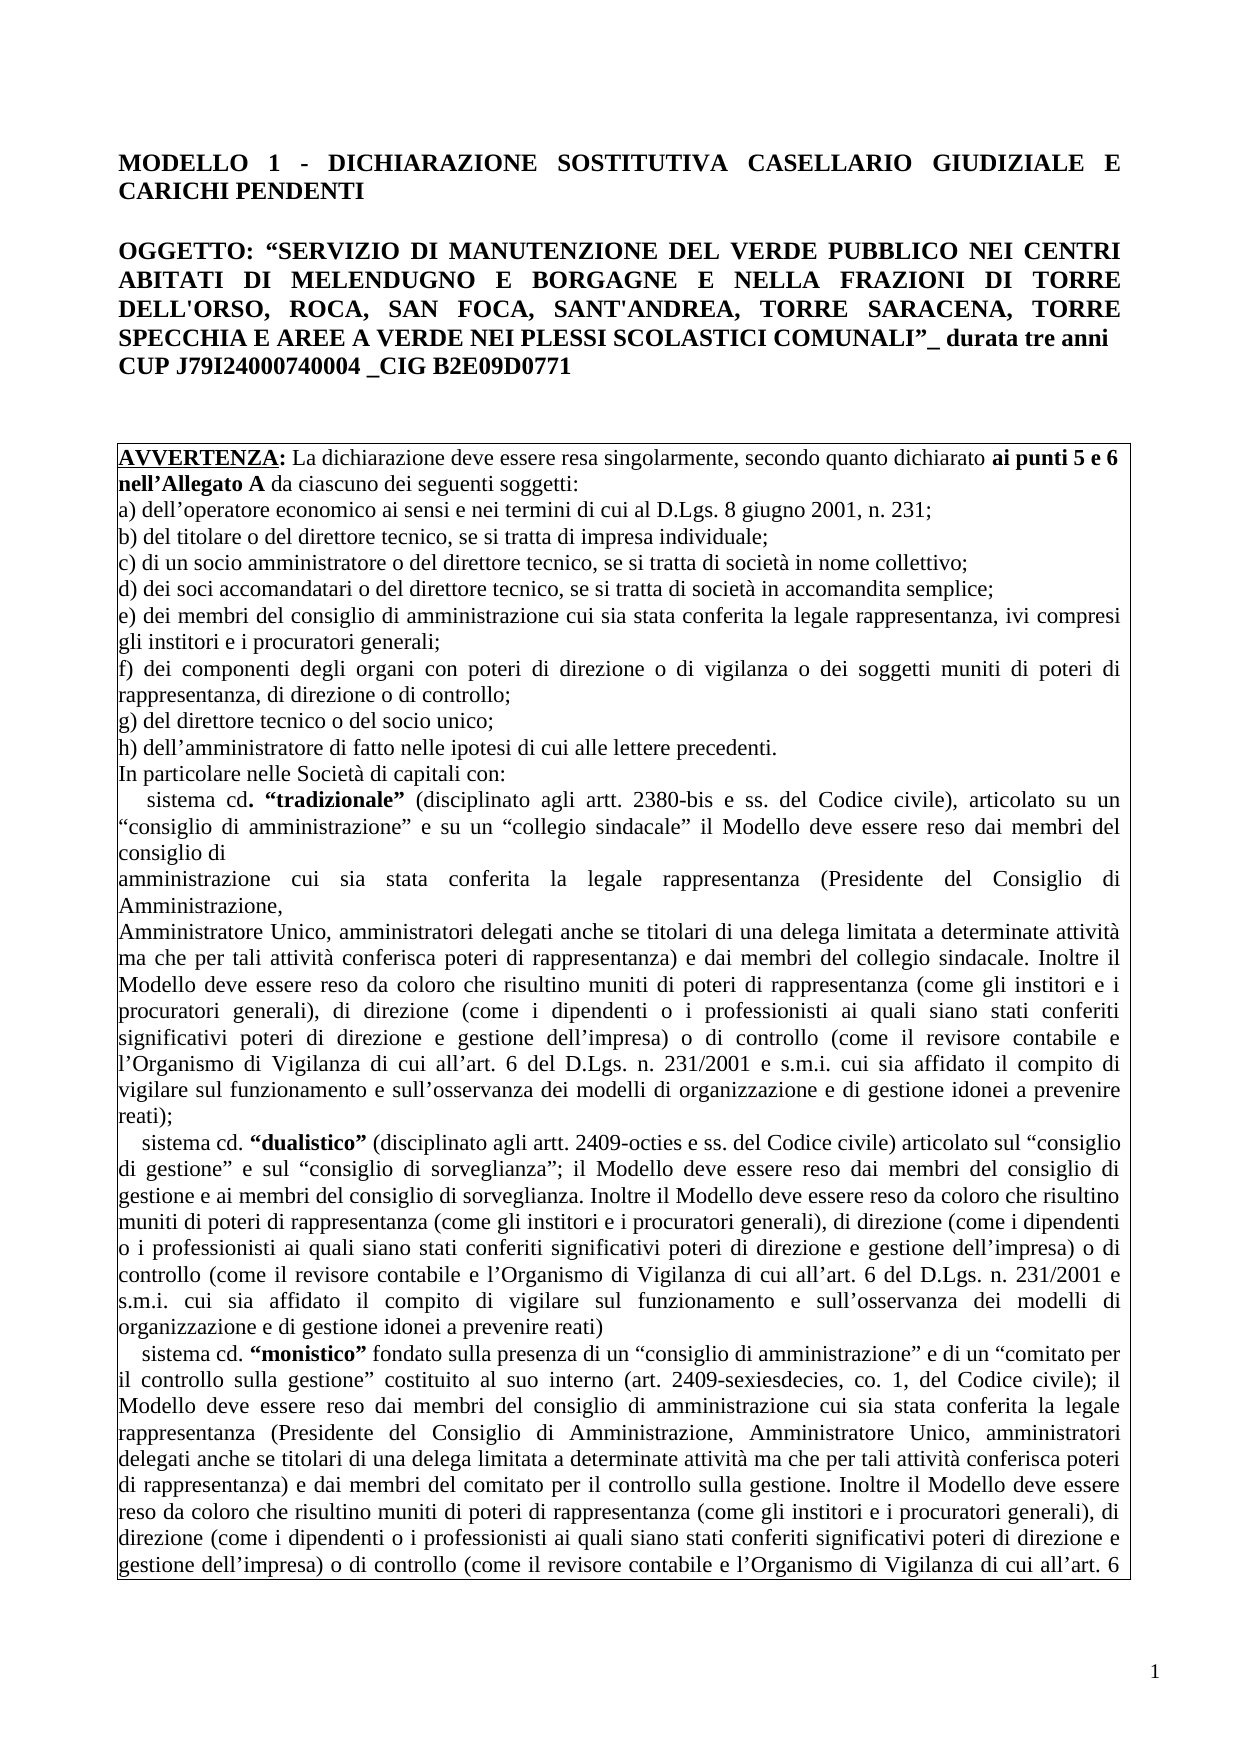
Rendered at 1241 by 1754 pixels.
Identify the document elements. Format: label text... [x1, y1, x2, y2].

text Amministratore Unico, amministratori delegati anche se titolari di una delega limitata a determinate attività ma che per tali attività conferisca poteri di rappresentanza) e dai membri del collegio sindacale. Inoltre il Modello deve essere reso da coloro che risultino muniti di poteri di rappresentanza (come gli institori e i procuratori generali), di direzione (come i dipendenti o i professionisti ai quali siano stati conferiti significativi poteri di direzione e gestione dell’impresa) o di controllo (come il revisore contabile e l’Organismo di Vigilanza di cui all’art. 6 del D.Lgs. n. 231/2001 e s.m.i. cui sia affidato il compito di vigilare sul funzionamento e sull’osservanza dei modelli di organizzazione e di gestione idonei a prevenire reati); [118, 918, 1122, 1129]
text h) dell’amministratore di fatto nelle ipotesi di cui alle lettere precedenti. [118, 734, 1122, 760]
text 􀀀 sistema cd. “tradizionale” (disciplinato agli artt. 2380-bis e ss. del Codice civile), articolato su un “consiglio di amministrazione” e su un “collegio sindacale” il Modello deve essere reso dai membri del consiglio di [118, 786, 1122, 865]
text a) dell’operatore economico ai sensi e nei termini di cui al D.Lgs. 8 giugno 2001, n. 231; [118, 496, 1122, 523]
text b) del titolare o del direttore tecnico, se si tratta di impresa individuale; [118, 523, 1122, 549]
text d) dei soci accomandatari o del direttore tecnico, se si tratta di società in accomandita semplice; [118, 576, 1122, 602]
text CUP J79I24000740004 _CIG B2E09D0771 [118, 351, 1122, 380]
text g) del direttore tecnico o del socio unico; [118, 707, 1122, 734]
text AVVERTENZA: La dichiarazione deve essere resa singolarmente, secondo quanto dichiarato ai punti 5 e 6 nell’Allegato A da ciascuno dei seguenti soggetti: [118, 444, 1130, 496]
text f) dei componenti degli organi con poteri di direzione o di vigilanza o dei soggetti muniti di poteri di rappresentanza, di direzione o di controllo; [118, 654, 1122, 707]
text In particolare nelle Società di capitali con: [118, 760, 1122, 786]
text MODELLO 1 - DICHIARAZIONE SOSTITUTIVA CASELLARIO GIUDIZIALE E CARICHI PENDENTI [118, 148, 1122, 205]
text c) di un socio amministratore o del direttore tecnico, se si tratta di società in nome collettivo; [118, 549, 1122, 576]
text e) dei membri del consiglio di amministrazione cui sia stata conferita la legale rappresentanza, ivi compresi gli institori e i procuratori generali; [118, 602, 1122, 654]
text 􀀀 sistema cd. “dualistico” (disciplinato agli artt. 2409-octies e ss. del Codice civile) articolato sul “consiglio di gestione” e sul “consiglio di sorveglianza”; il Modello deve essere reso dai membri del consiglio di gestione e ai membri del consiglio di sorveglianza. Inoltre il Modello deve essere reso da coloro che risultino muniti di poteri di rappresentanza (come gli institori e i procuratori generali), di direzione (come i dipendenti o i professionisti ai quali siano stati conferiti significativi poteri di direzione e gestione dell’impresa) o di controllo (come il revisore contabile e l’Organismo di Vigilanza di cui all’art. 6 del D.Lgs. n. 231/2001 e s.m.i. cui sia affidato il compito di vigilare sul funzionamento e sull’osservanza dei modelli di organizzazione e di gestione idonei a prevenire reati) [118, 1129, 1122, 1339]
text amministrazione cui sia stata conferita la legale rappresentanza (Presidente del Consiglio di Amministrazione, [118, 865, 1122, 918]
text OGGETTO: “SERVIZIO DI MANUTENZIONE DEL VERDE PUBBLICO NEI CENTRI ABITATI DI MELENDUGNO E BORGAGNE E NELLA FRAZIONI DI TORRE DELL'ORSO, ROCA, SAN FOCA, SANT'ANDREA, TORRE SARACENA, TORRE SPECCHIA E AREE A VERDE NEI PLESSI SCOLASTICI COMUNALI”_ durata tre anni [118, 236, 1122, 351]
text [118, 1339, 1130, 1579]
